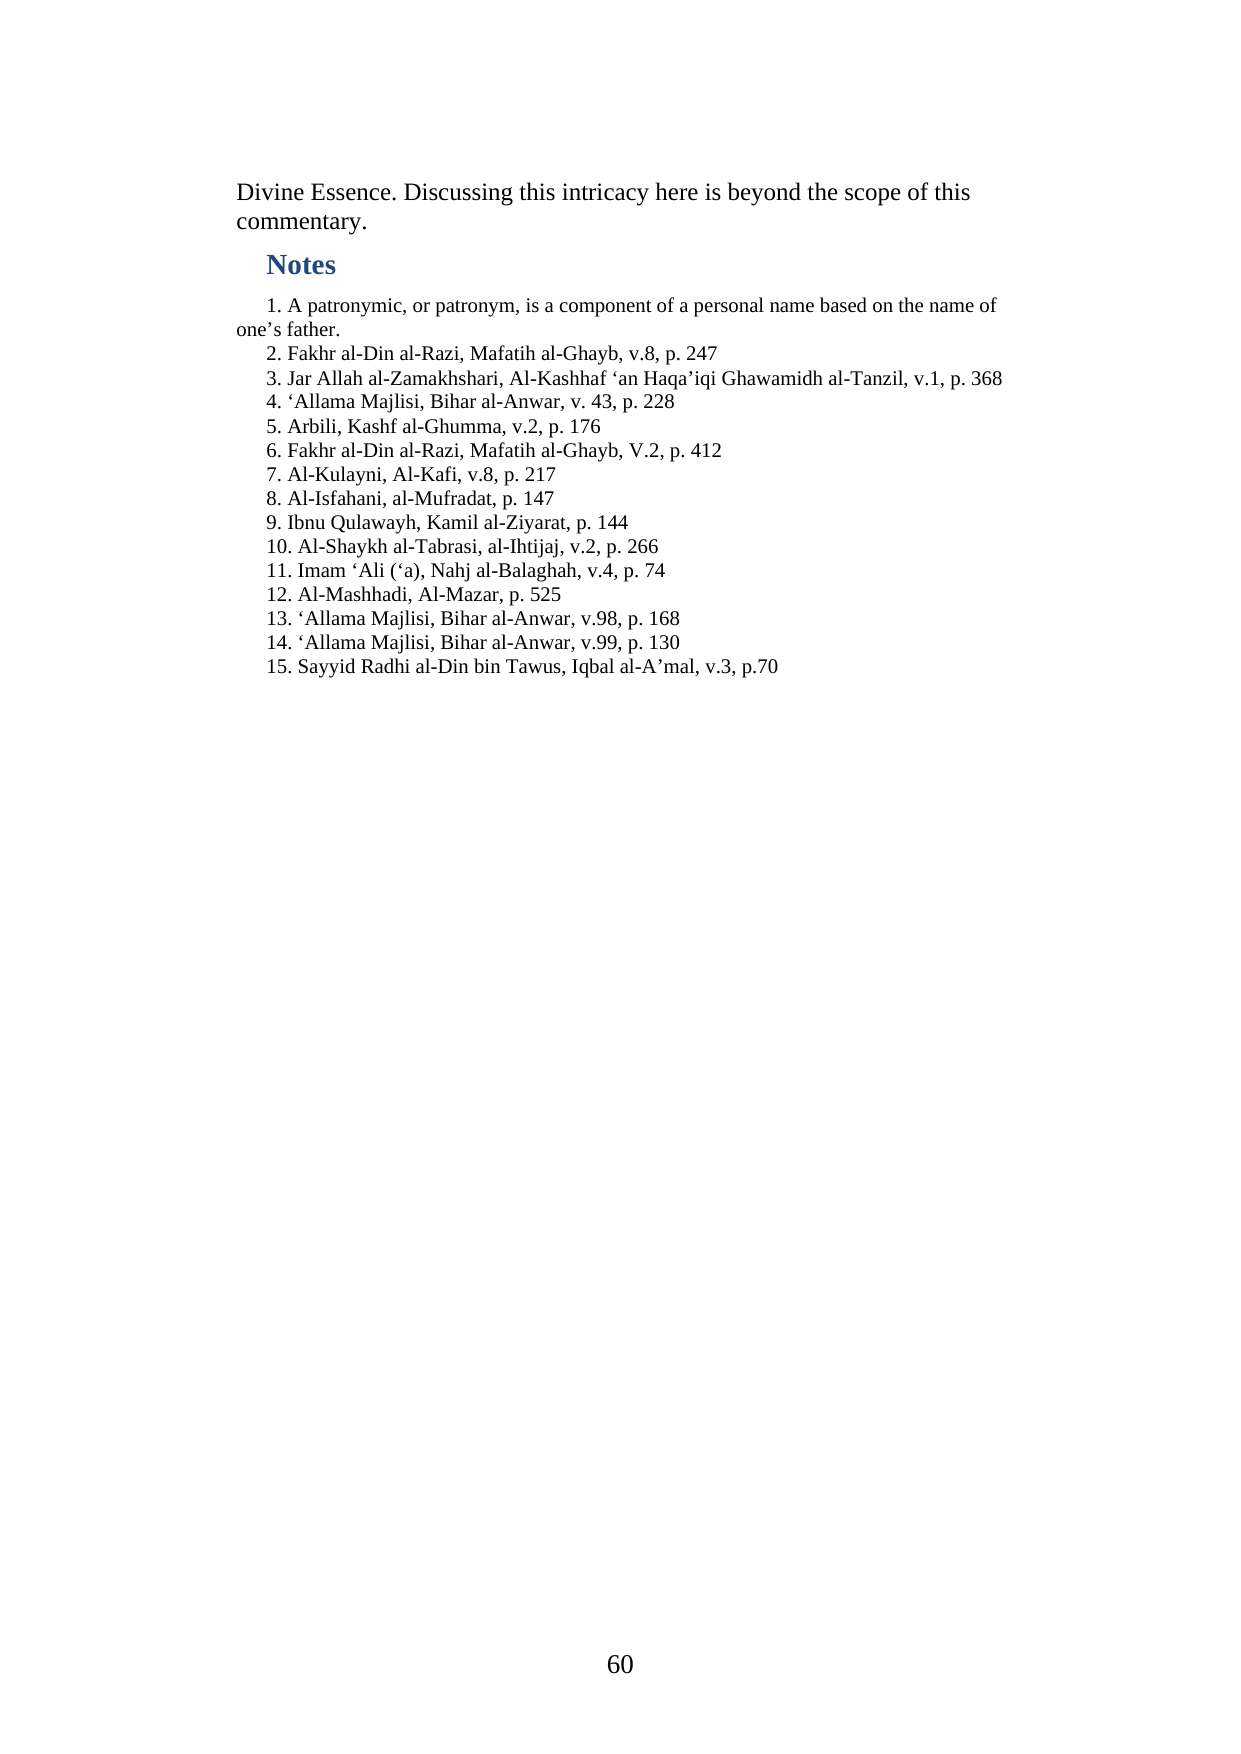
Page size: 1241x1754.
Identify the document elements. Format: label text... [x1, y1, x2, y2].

text 11. Imam ‘Ali (‘a), Nahj al-Balaghah, v.4, p. 74 [236, 558, 1004, 582]
text 9. Ibnu Qulawayh, Kamil al-Ziyarat, p. 144 [236, 510, 1004, 534]
text 14. ‘Allama Majlisi, Bihar al-Anwar, v.99, p. 130 [236, 630, 1004, 654]
text 15. Sayyid Radhi al-Din bin Tawus, Iqbal al-A’mal, v.3, p.70 [236, 654, 1004, 678]
text 7. Al-Kulayni, Al-Kafi, v.8, p. 217 [236, 462, 1004, 486]
text 5. Arbili, Kashf al-Ghumma, v.2, p. 176 [236, 413, 1004, 438]
text 6. Fakhr al-Din al-Razi, Mafatih al-Ghayb, V.2, p. 412 [236, 438, 1004, 462]
text 13. ‘Allama Majlisi, Bihar al-Anwar, v.98, p. 168 [236, 606, 1004, 630]
text 3. Jar Allah al-Zamakhshari, Al-Kashhaf ‘an Haqa’iqi Ghawamidh al-Tanzil, v.1, p. 368 [236, 365, 1004, 389]
text 2. Fakhr al-Din al-Razi, Mafatih al-Ghayb, v.8, p. 247 [236, 341, 1004, 365]
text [236, 177, 1004, 235]
text 4. ‘Allama Majlisi, Bihar al-Anwar, v. 43, p. 228 [236, 389, 1004, 413]
subtitle Notes [236, 247, 1004, 281]
text 12. Al-Mashhadi, Al-Mazar, p. 525 [236, 582, 1004, 606]
text 10. Al-Shaykh al-Tabrasi, al-Ihtijaj, v.2, p. 266 [236, 534, 1004, 558]
text 8. Al-Isfahani, al-Mufradat, p. 147 [236, 486, 1004, 510]
text 1. A patronymic, or patronym, is a component of a personal name based on the name of one’s father. [236, 293, 1004, 341]
